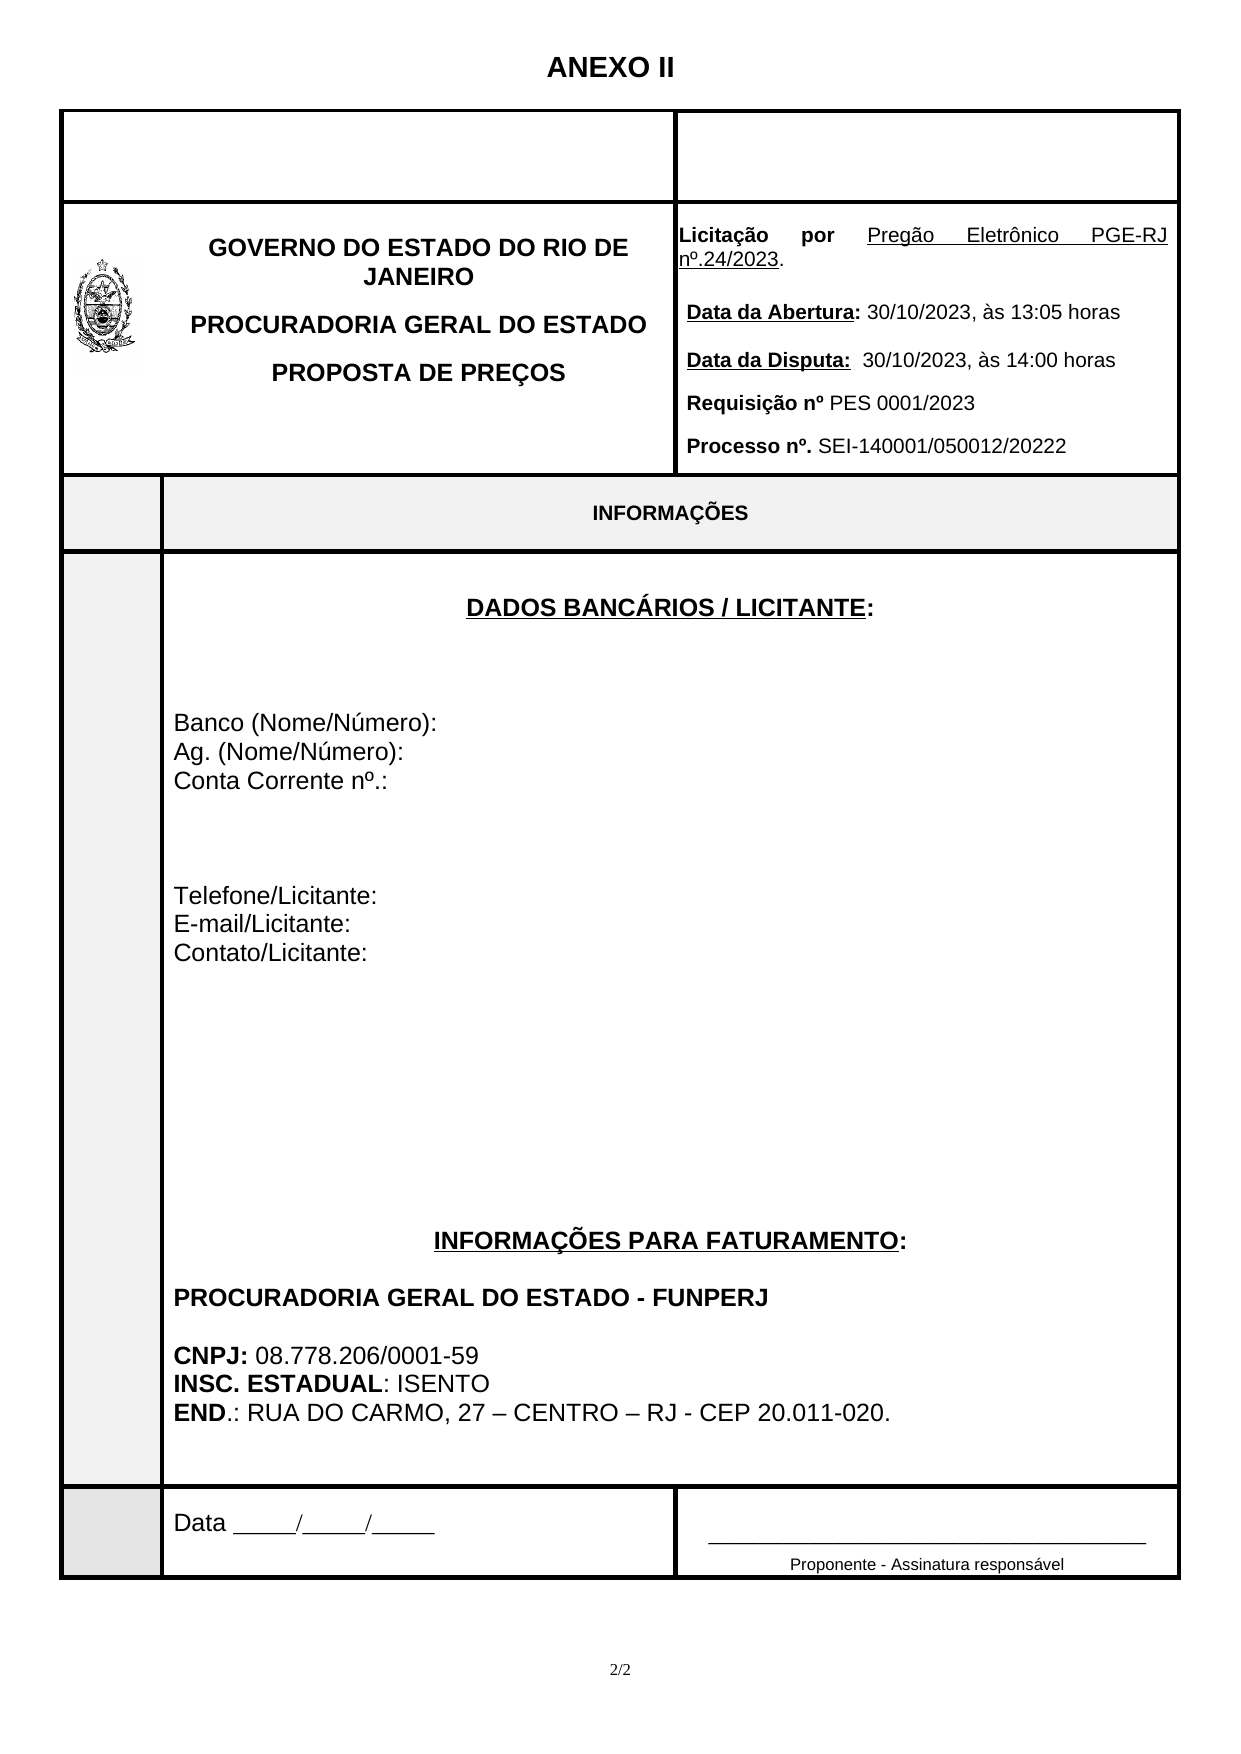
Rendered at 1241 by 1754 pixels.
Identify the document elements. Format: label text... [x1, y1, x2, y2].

picture [72, 257, 150, 373]
table_cell GOVERNO DO ESTADO DO RIO DE JANEIRO PROCURADORIA GERAL DO ESTADO PROPOSTA DE PREÇOS [162, 204, 673, 472]
table_cell INFORMAÇÕES [164, 477, 1177, 549]
table_cell [64, 477, 160, 549]
table_cell [64, 554, 160, 1484]
table_cell [64, 204, 162, 472]
table_cell DADOS BANCÁRIOS / LICITANTE: Banco (Nome/Número): Ag. (Nome/Número): Conta Corrente nº.: Telefone/Licitante: E-mail/Licitante: Contato/Licitante: INFORMAÇÕES PARA FATURAMENTO: PROCURADORIA GERAL DO ESTADO - FUNPERJ CNPJ: 08.778.206/0001-59 INSC. ESTADUAL: ISENTO END.: RUA DO CARMO, 27 – CENTRO – RJ - CEP 20.011-020. [164, 554, 1177, 1484]
table_cell ___________________________________ Proponente - Assinatura responsável [678, 1489, 1177, 1575]
table_cell Data _____/_____/_____ [164, 1489, 673, 1575]
table_cell [64, 1489, 160, 1575]
table_cell Licitação por Pregão Eletrônico PGE-RJ nº.24/2023. Data da Abertura: 30/10/2023, às 13:05 horas Data da Disputa: 30/10/2023, às 14:00 horas Requisição nº PES 0001/2023 Processo nº. SEI-140001/050012/20222 [678, 204, 1177, 472]
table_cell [678, 113, 1177, 199]
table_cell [64, 112, 673, 199]
